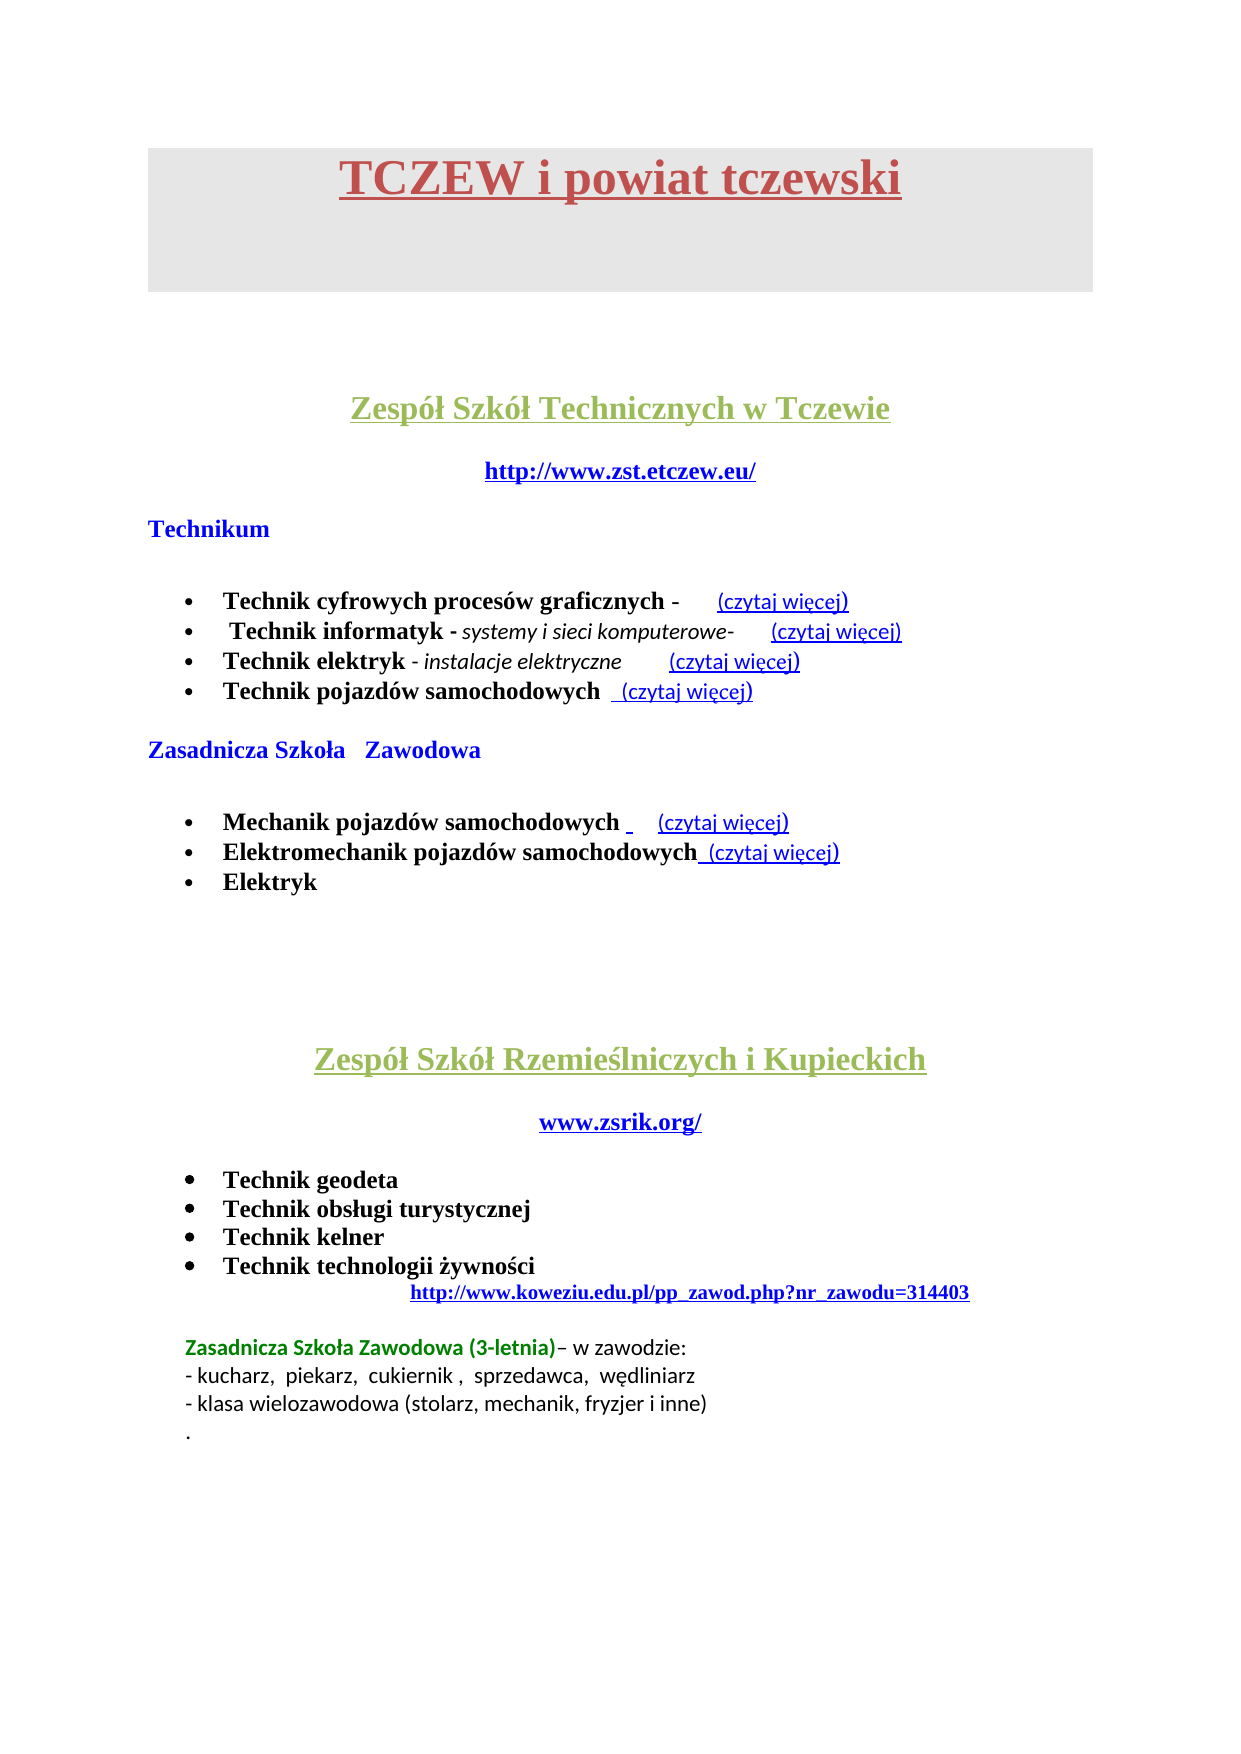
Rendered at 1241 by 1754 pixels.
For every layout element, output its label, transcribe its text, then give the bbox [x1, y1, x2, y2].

text Technikum [148, 514, 1093, 543]
text www.zsrik.org/ [148, 1107, 1093, 1136]
text Zespół Szkół Technicznych w Tczewie [148, 388, 1093, 427]
list Technik informatyk - systemy i sieci komputerowe- (czytaj więcej) [185, 616, 1093, 646]
text http://www.zst.etczew.eu/ [148, 456, 1093, 485]
list Elektromechanik pojazdów samochodowych (czytaj więcej) [185, 837, 1093, 867]
text Zespół Szkół Rzemieślniczych i Kupieckich [148, 1039, 1093, 1078]
list Technik pojazdów samochodowych (czytaj więcej) [185, 676, 1093, 706]
list Technik technologii żywności [185, 1251, 1093, 1280]
list Technik cyfrowych procesów graficznych - (czytaj więcej) [185, 586, 1093, 616]
list Technik geodeta [185, 1165, 1093, 1194]
text Zasadnicza Szkoła Zawodowa (3-letnia)– w zawodzie: - kucharz, piekarz, cukiernik , sprzedawca, wędliniarz - klasa wielozawodowa (stolarz, mechanik, fryzjer i inne) . [185, 1333, 1093, 1445]
text TCZEW i powiat tczewski [148, 148, 1093, 205]
list Elektryk [185, 867, 1093, 896]
text Zasadnicza Szkoła Zawodowa [148, 735, 1093, 764]
list http://www.koweziu.edu.pl/pp_zawod.php?nr_zawodu=314403 [223, 1280, 1093, 1304]
list Technik kelner [185, 1222, 1093, 1251]
list Technik elektryk - instalacje elektryczne (czytaj więcej) [185, 646, 1093, 676]
list Mechanik pojazdów samochodowych (czytaj więcej) [185, 807, 1093, 837]
list Technik obsługi turystycznej [185, 1194, 1093, 1222]
